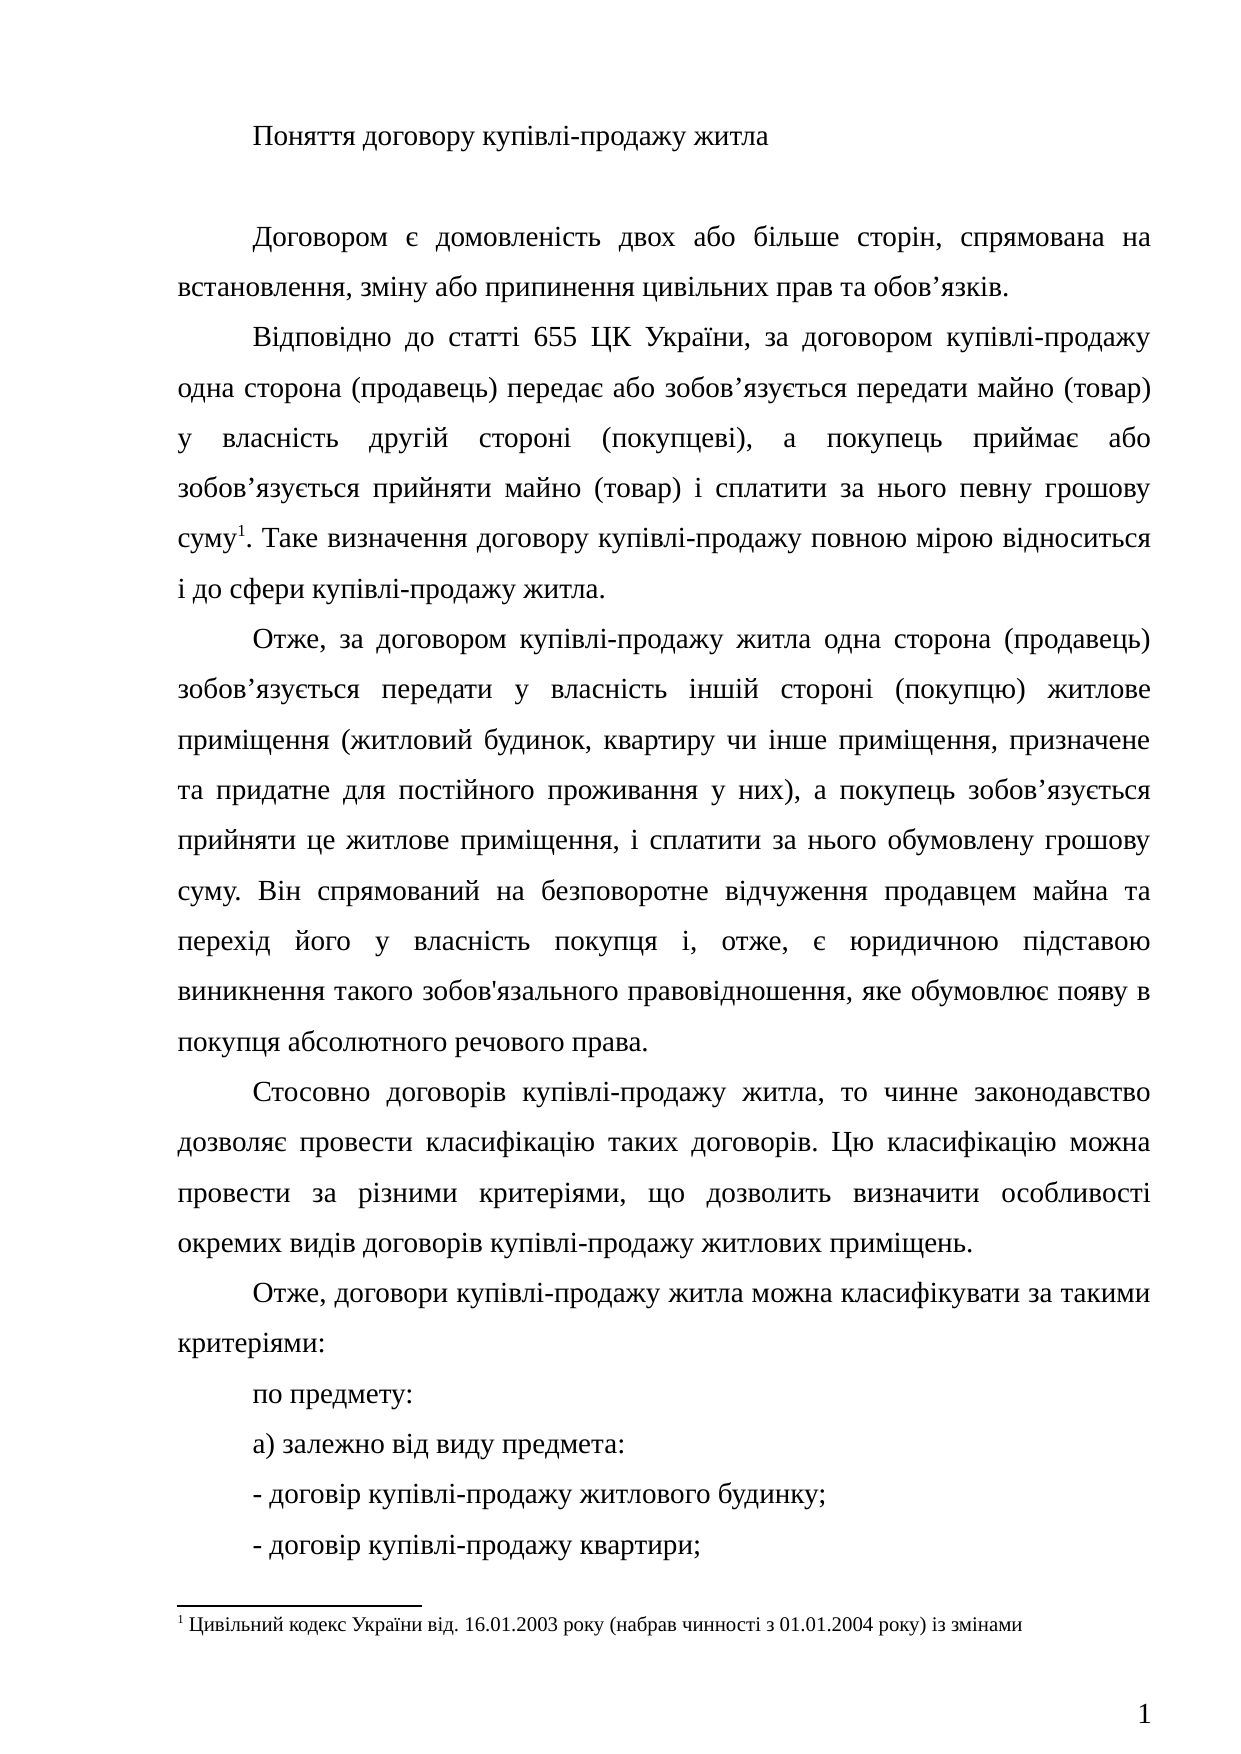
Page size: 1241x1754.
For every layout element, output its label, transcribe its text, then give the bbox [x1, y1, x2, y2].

text Поняття договору купівлі-продажу житла [177, 118, 1152, 152]
text Отже, за договором купівлі-продажу житла одна сторона (продавець) зобов’язується передати у власність іншій стороні (покупцю) житлове приміщення (житловий будинок, квартиру чи інше приміщення, призначене та придатне для постійного проживання у них), а покупець зобов’язується прийняти це житлове приміщення, і сплатити за нього обумовлену грошову суму. Він спрямований на безповоротне відчуження продавцем майна та перехід його у власність покупця і, отже, є юридичною підставою виникнення такого зобов'язального правовідношення, яке обумовлює появу в покупця абсолютного речового права. [177, 621, 1152, 1057]
text Договором є домовленість двох або більше сторін, спрямована на встановлення, зміну або припинення цивільних прав та обов’язків. [177, 219, 1152, 303]
text по предмету: [177, 1376, 1152, 1409]
text Стосовно договорів купівлі-продажу житла, то чинне законодавство дозволяє провести класифікацію таких договорів. Цю класифікацію можна провести за різними критеріями, що дозволить визначити особливості окремих видів договорів купівлі-продажу житлових приміщень. [177, 1074, 1152, 1258]
text - договір купівлі-продажу квартири; [177, 1527, 1152, 1560]
text Відповідно до статті 655 ЦК України, за договором купівлі-продажу одна сторона (продавець) передає або зобов’язується передати майно (товар) у власність другій стороні (покупцеві), а покупець приймає або зобов’язується прийняти майно (товар) і сплатити за нього певну грошову суму. Таке визначення договору купівлі-продажу повною мірою відноситься і до сфери купівлі-продажу житла. [177, 319, 1152, 604]
text Отже, договори купівлі-продажу житла можна класифікувати за такими критеріями: [177, 1275, 1152, 1359]
text - договір купівлі-продажу житлового будинку; [177, 1477, 1152, 1510]
text а) залежно від виду предмета: [177, 1426, 1152, 1460]
